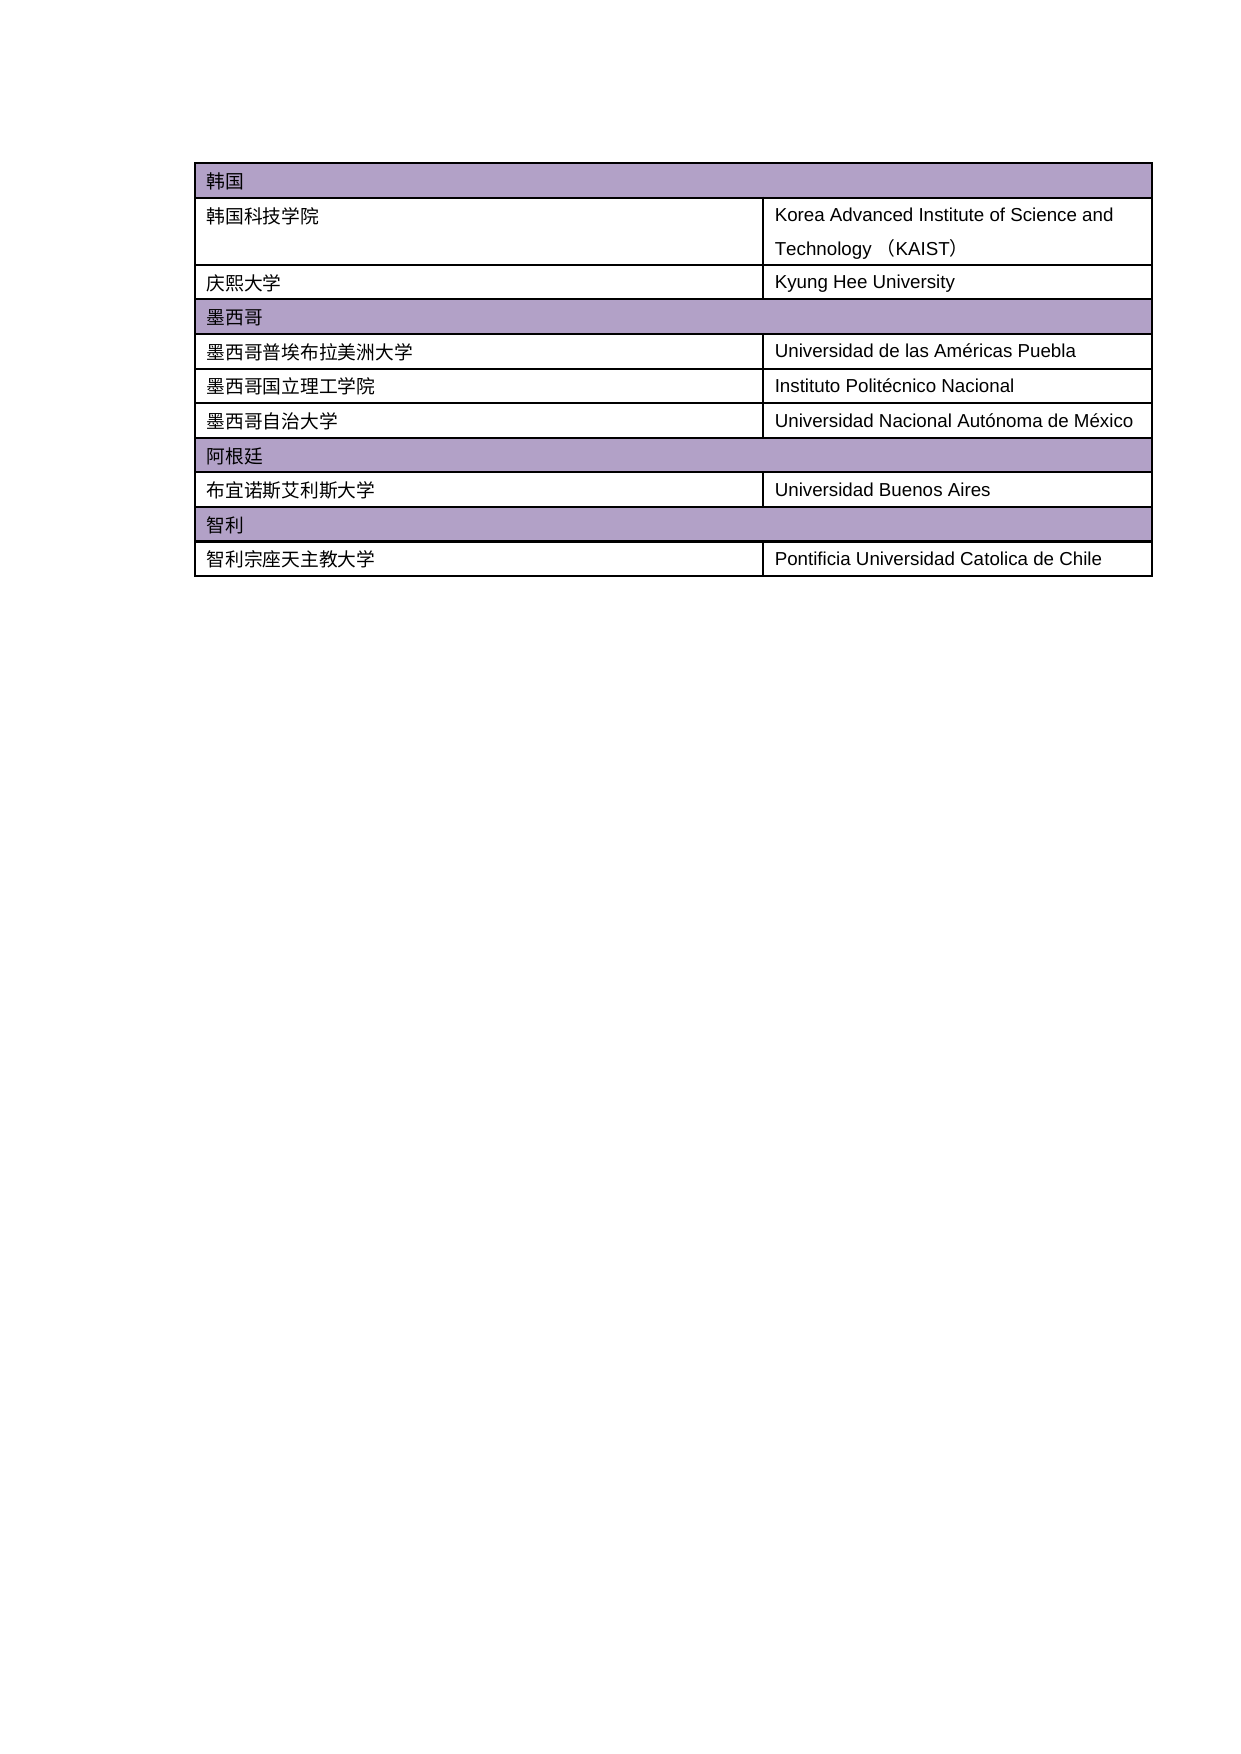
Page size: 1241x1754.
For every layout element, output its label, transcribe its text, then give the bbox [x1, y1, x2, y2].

table_cell Korea Advanced Institute of Science and Technology （KAIST） [764, 199, 1151, 264]
table_cell 墨西哥 [196, 300, 1151, 333]
table_cell 布宜诺斯艾利斯大学 [196, 473, 762, 506]
table_cell 阿根廷 [196, 439, 1151, 471]
table_cell 智利宗座天主教大学 [196, 543, 762, 575]
table_cell 墨西哥自治大学 [196, 404, 762, 437]
table_cell Kyung Hee University [764, 266, 1151, 298]
table_cell 庆熙大学 [196, 266, 762, 298]
table_cell 墨西哥普埃布拉美洲大学 [196, 335, 762, 367]
table_cell Universidad Nacional Autónoma de México [764, 404, 1151, 437]
table_cell Pontificia Universidad Catolica de Chile [764, 543, 1151, 575]
table_cell 韩国科技学院 [196, 199, 762, 264]
table_cell Instituto Politécnico Nacional [764, 370, 1151, 402]
table_cell Universidad Buenos Aires [764, 473, 1151, 506]
table_cell 智利 [196, 508, 1151, 540]
table_cell 韩国 [196, 164, 1151, 197]
table_cell Universidad de las Américas Puebla [764, 335, 1151, 367]
table_cell 墨西哥国立理工学院 [196, 370, 762, 402]
